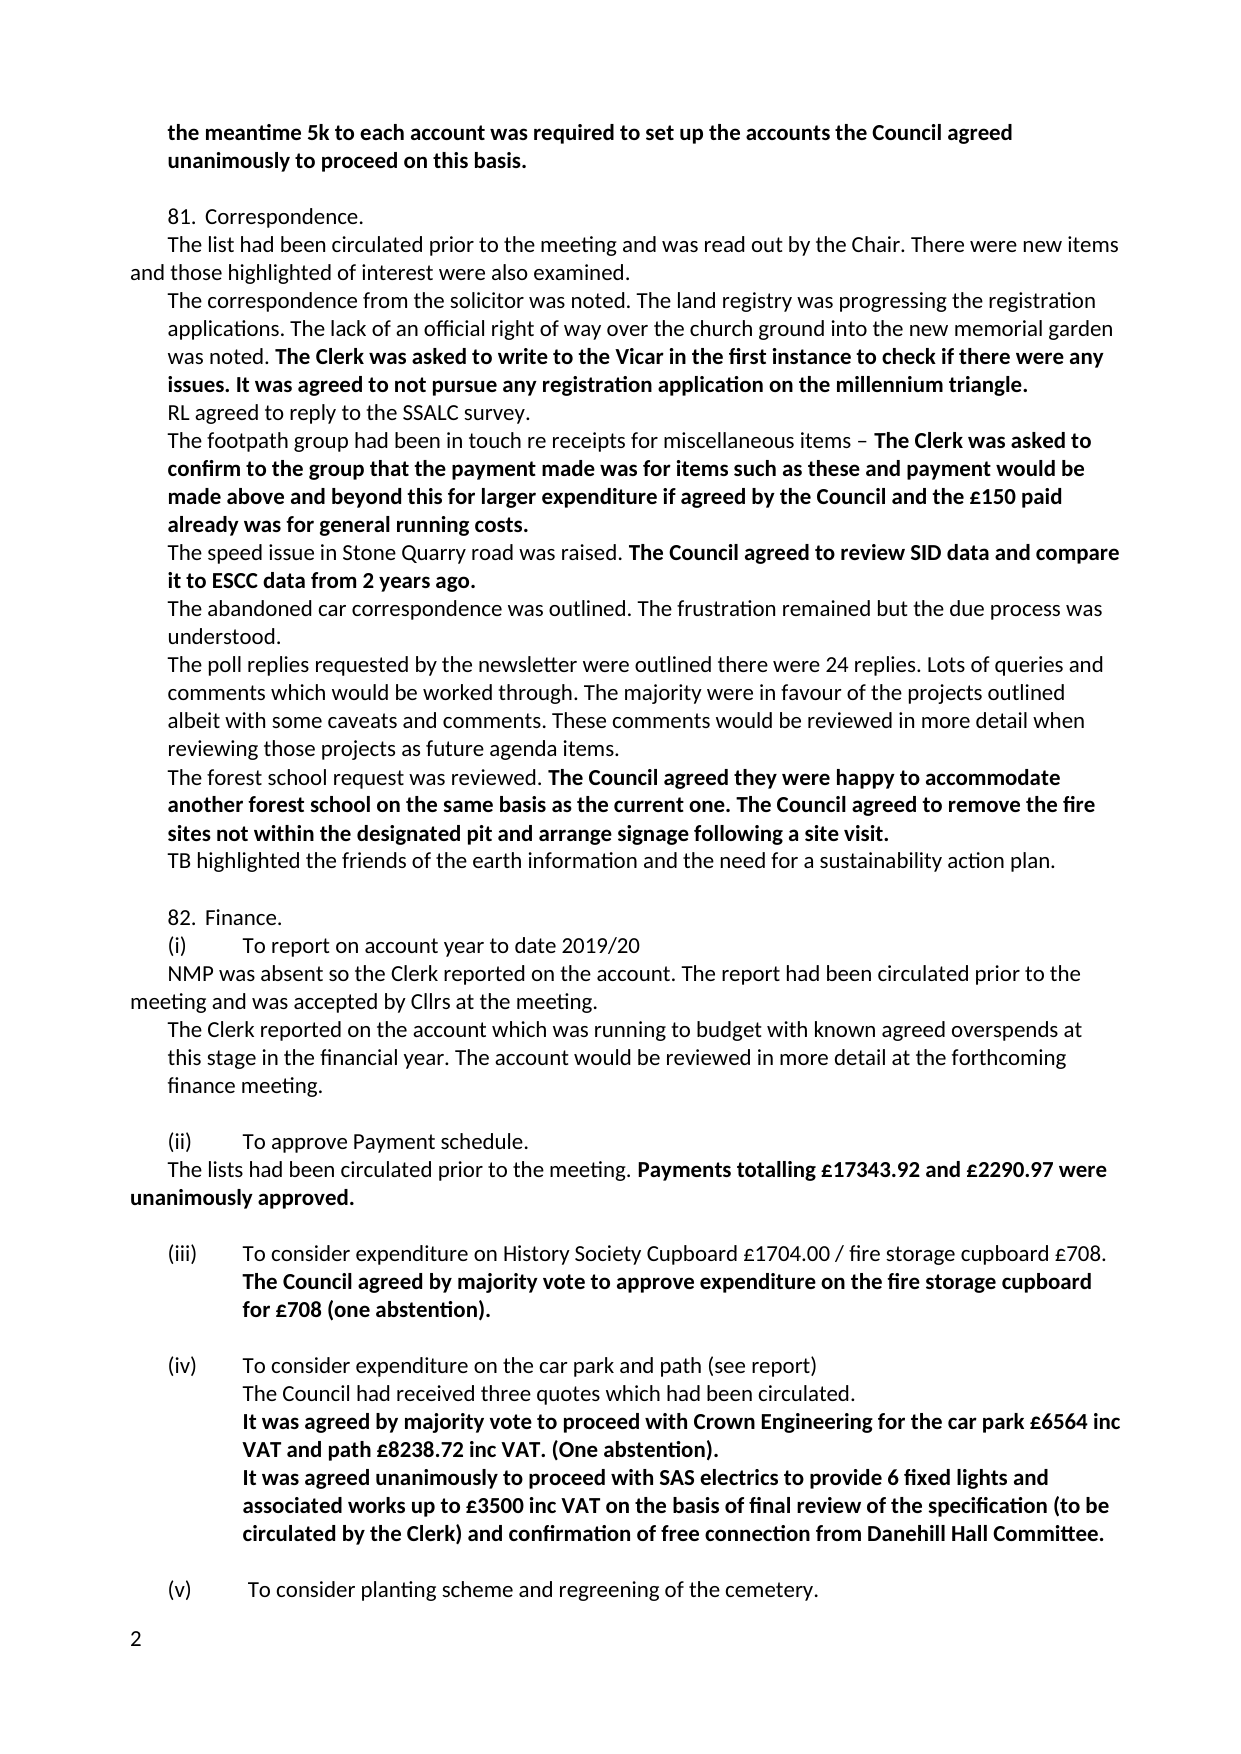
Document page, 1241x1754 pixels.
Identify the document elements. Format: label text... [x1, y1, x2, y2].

text The poll replies requested by the newsletter were outlined there were 24 replies. Lots of queries and comments which would be worked through. The majority were in favour of the projects outlined albeit with some caveats and comments. These comments would be reviewed in more detail when reviewing those projects as future agenda items. [167, 651, 1122, 763]
text The Council agreed by majority vote to approve expenditure on the fire storage cupboard for £708 (one abstention). [242, 1267, 1122, 1323]
text NMP was absent so the Clerk reported on the account. The report had been circulated prior to the meeting and was accepted by Cllrs at the meeting. [130, 959, 1122, 1015]
list To report on account year to date 2019/20 [167, 931, 1122, 959]
text RL agreed to reply to the SSALC survey. [167, 398, 1122, 426]
list Finance. [167, 903, 1122, 931]
list To consider expenditure on the car park and path (see report) [167, 1351, 1122, 1379]
text The abandoned car correspondence was outlined. The frustration remained but the due process was understood. [167, 594, 1122, 651]
text It was agreed by majority vote to proceed with Crown Engineering for the car park £6564 inc VAT and path £8238.72 inc VAT. (One abstention). [242, 1407, 1122, 1463]
text The footpath group had been in touch re receipts for miscellaneous items – The Clerk was asked to confirm to the group that the payment made was for items such as these and payment would be made above and beyond this for larger expenditure if agreed by the Council and the £150 paid already was for general running costs. [167, 426, 1122, 538]
list To consider planting scheme and regreening of the cemetery. [167, 1575, 1122, 1603]
text The correspondence from the solicitor was noted. The land registry was progressing the registration applications. The lack of an official right of way over the church ground into the new memorial garden was noted. The Clerk was asked to write to the Vicar in the first instance to check if there were any issues. It was agreed to not pursue any registration application on the millennium triangle. [167, 286, 1122, 398]
text The forest school request was reviewed. The Council agreed they were happy to accommodate another forest school on the same basis as the current one. The Council agreed to remove the fire sites not within the designated pit and arrange signage following a site visit. [167, 763, 1122, 847]
text The lists had been circulated prior to the meeting. Payments totalling £17343.92 and £2290.97 were unanimously approved. [130, 1155, 1122, 1211]
text TB highlighted the friends of the earth information and the need for a sustainability action plan. [130, 847, 1122, 875]
list To consider expenditure on History Society Cupboard £1704.00 / fire storage cupboard £708. [167, 1239, 1122, 1267]
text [167, 118, 1122, 174]
text The speed issue in Stone Quarry road was raised. The Council agreed to review SID data and compare it to ESCC data from 2 years ago. [167, 538, 1122, 594]
list To approve Payment schedule. [167, 1127, 1122, 1155]
text The Council had received three quotes which had been circulated. [242, 1379, 1122, 1407]
list Correspondence. [167, 202, 1122, 230]
text The list had been circulated prior to the meeting and was read out by the Chair. There were new items and those highlighted of interest were also examined. [130, 230, 1122, 286]
text The Clerk reported on the account which was running to budget with known agreed overspends at this stage in the financial year. The account would be reviewed in more detail at the forthcoming finance meeting. [167, 1015, 1122, 1099]
text It was agreed unanimously to proceed with SAS electrics to provide 6 fixed lights and associated works up to £3500 inc VAT on the basis of final review of the specification (to be circulated by the Clerk) and confirmation of free connection from Danehill Hall Committee. [242, 1463, 1122, 1547]
